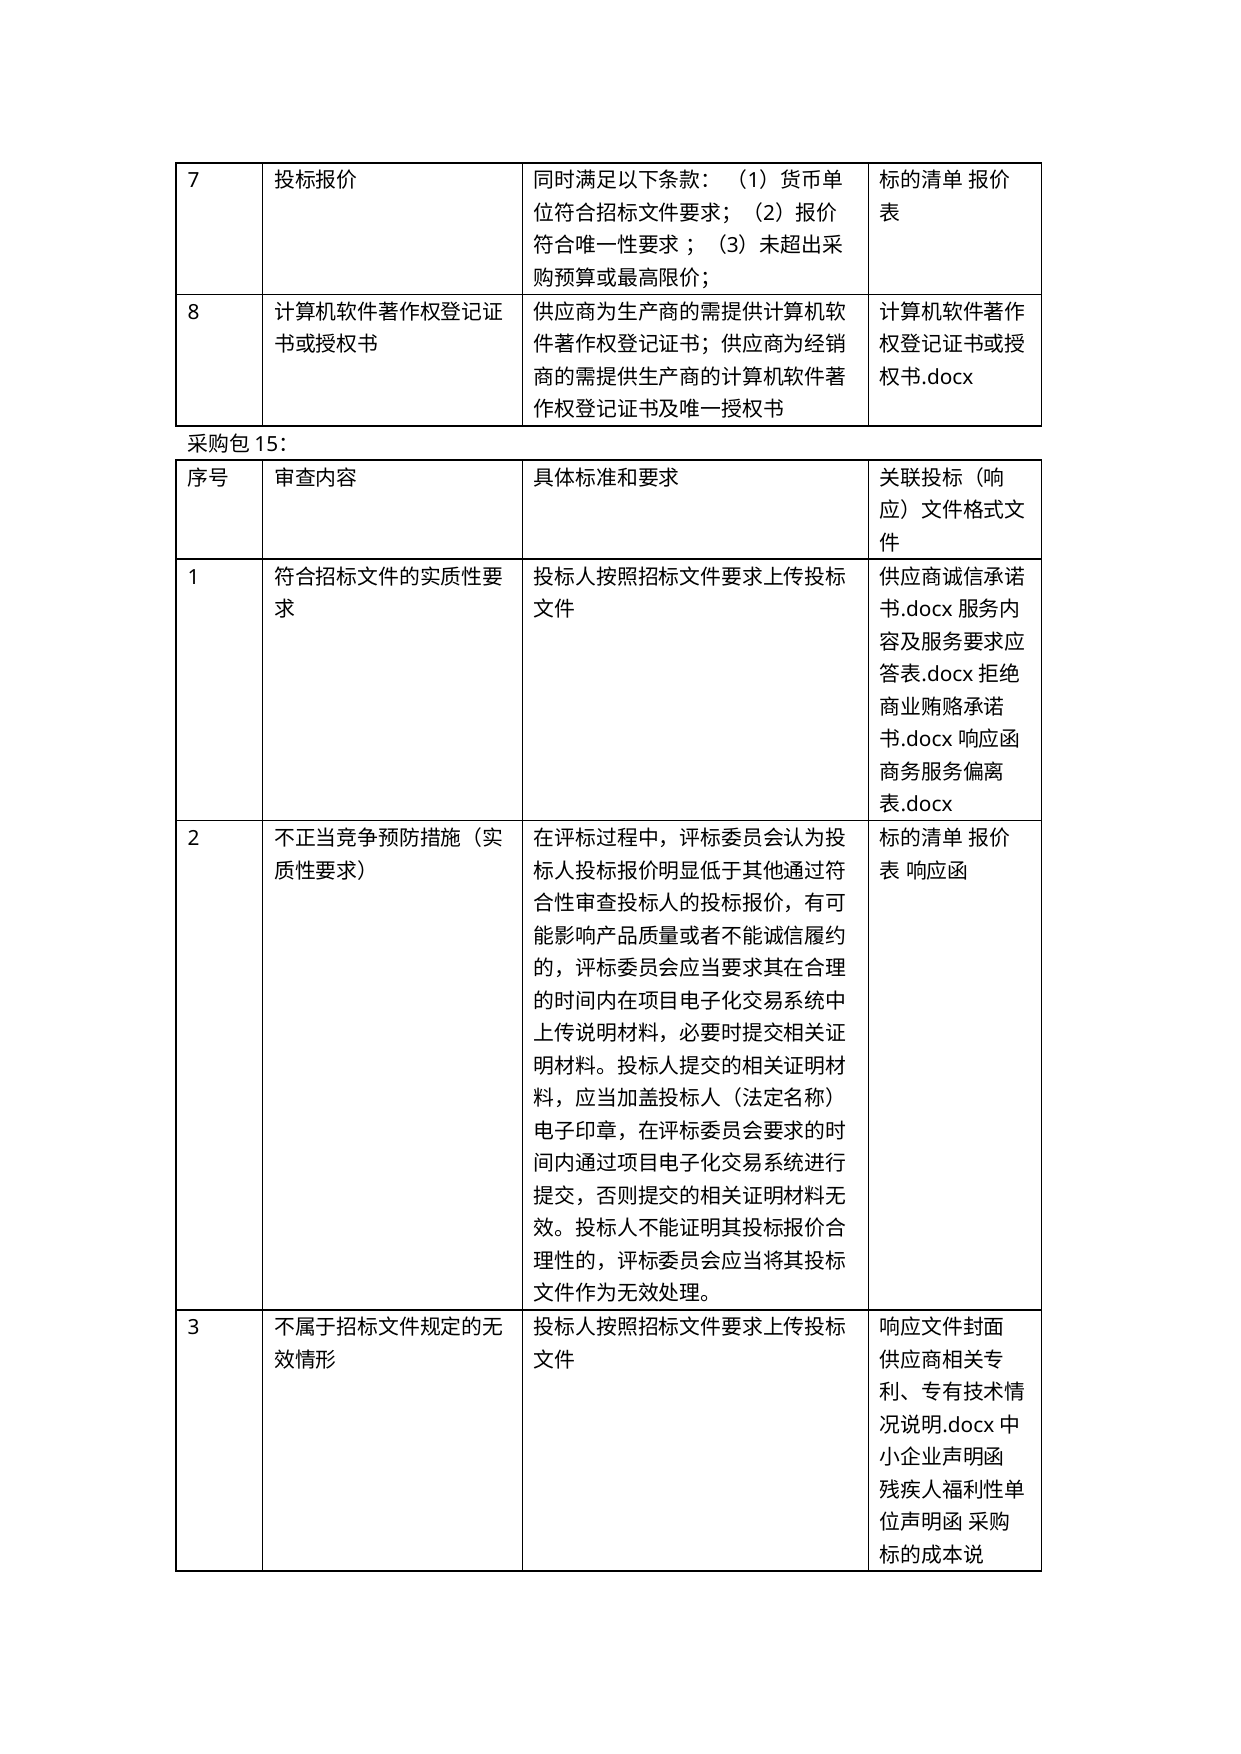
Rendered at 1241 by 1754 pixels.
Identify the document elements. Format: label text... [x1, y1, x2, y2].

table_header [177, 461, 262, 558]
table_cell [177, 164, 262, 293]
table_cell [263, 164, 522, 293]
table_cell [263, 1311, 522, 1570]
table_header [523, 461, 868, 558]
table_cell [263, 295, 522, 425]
text 采购包15： [187, 427, 1053, 459]
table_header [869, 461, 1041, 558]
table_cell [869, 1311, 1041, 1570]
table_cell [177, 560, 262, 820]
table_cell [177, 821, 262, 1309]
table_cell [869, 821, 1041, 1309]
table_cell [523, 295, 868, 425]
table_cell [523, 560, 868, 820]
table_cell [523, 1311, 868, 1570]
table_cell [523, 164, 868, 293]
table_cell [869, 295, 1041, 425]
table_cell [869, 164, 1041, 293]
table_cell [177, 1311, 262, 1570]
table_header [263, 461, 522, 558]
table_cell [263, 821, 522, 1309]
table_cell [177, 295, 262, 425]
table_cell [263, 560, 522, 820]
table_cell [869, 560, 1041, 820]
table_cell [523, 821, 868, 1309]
